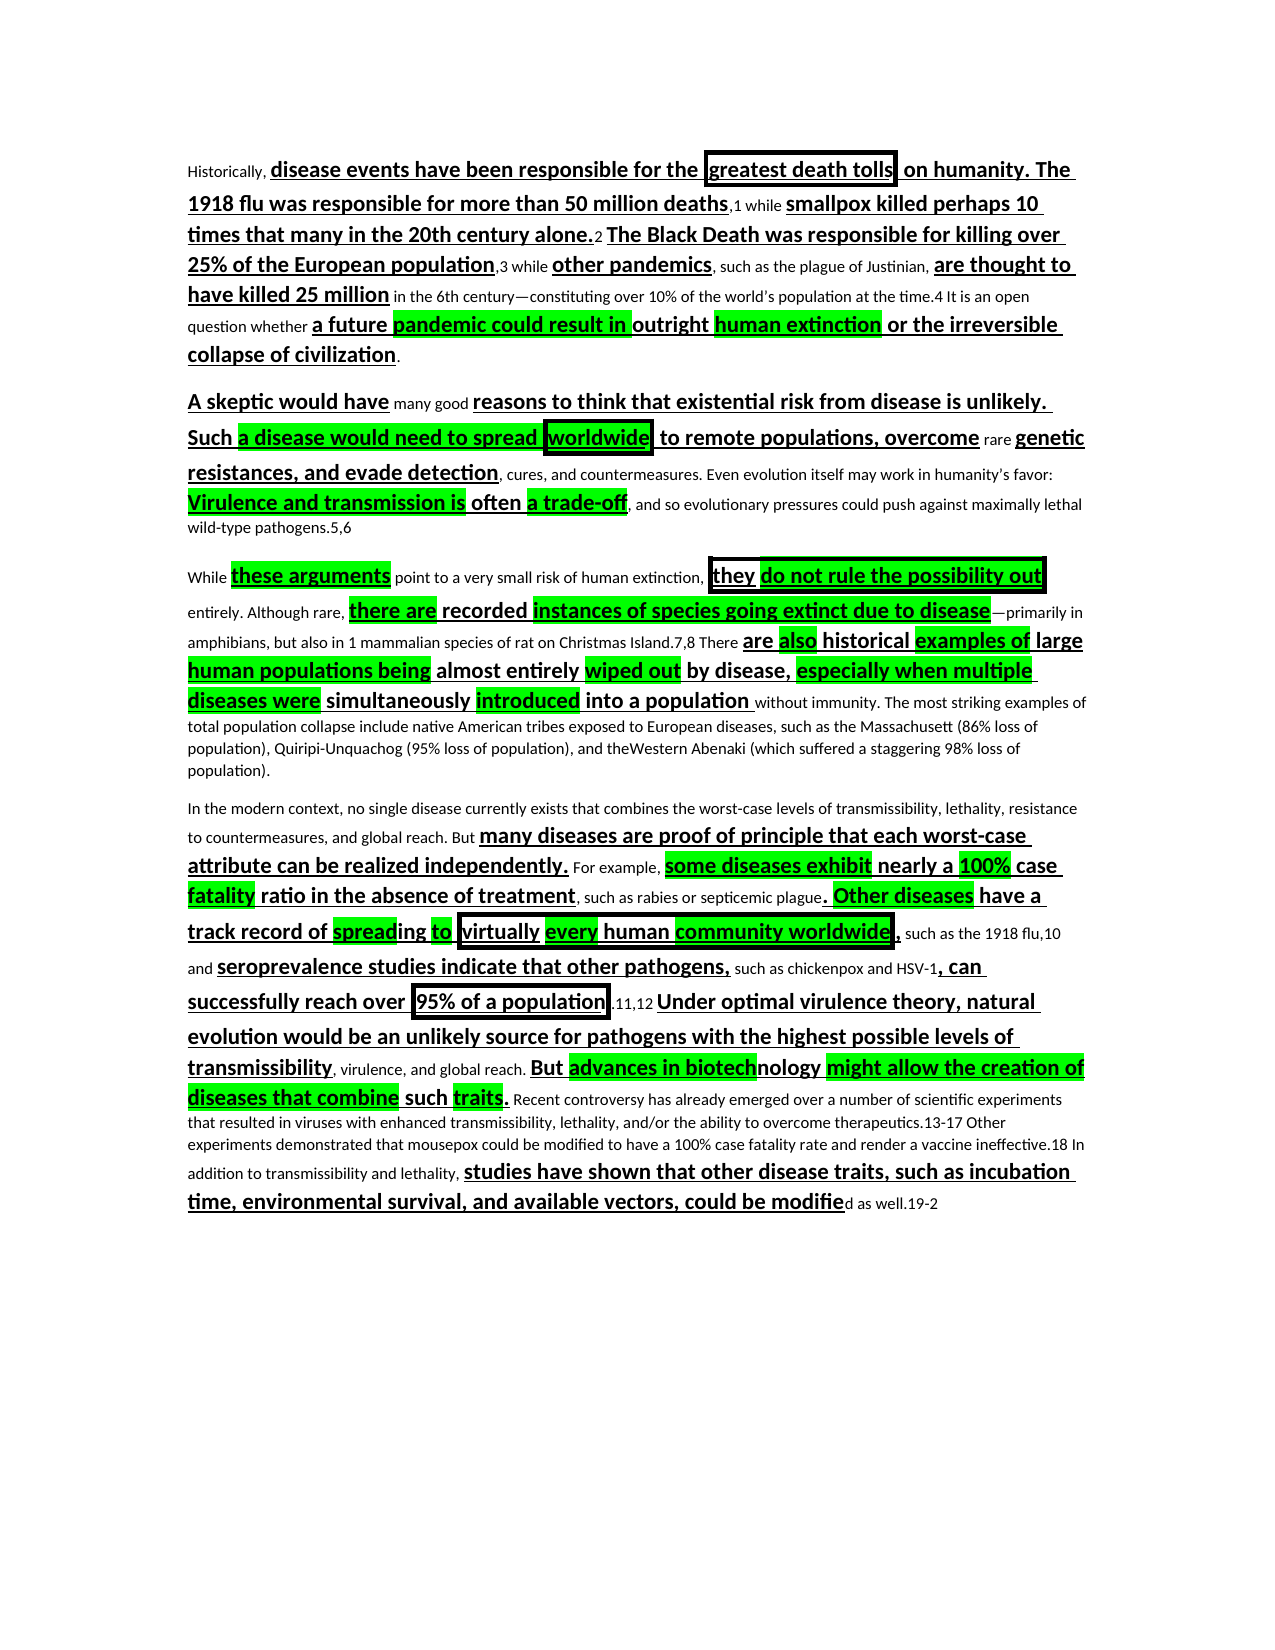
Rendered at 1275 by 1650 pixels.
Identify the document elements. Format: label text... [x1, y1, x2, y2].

text While these arguments point to a very small risk of human extinction, they do not rule the possibility out entirely. Although rare, there are recorded instances of species going extinct due to disease—primarily in amphibians, but also in 1 mammalian species of rat on Christmas Island.7,8 There are also historical examples of large human populations being almost entirely wiped out by disease, especially when multiple diseases were simultaneously introduced into a population without immunity. The most striking examples of total population collapse include native American tribes exposed to European diseases, such as the Massachusett (86% loss of population), Quiripi-Unquachog (95% loss of population), and theWestern Abenaki (which suffered a staggering 98% loss of population). [187, 556, 1087, 780]
text Historically, disease events have been responsible for the greatest death tolls on humanity. The 1918 flu was responsible for more than 50 million deaths,1 while smallpox killed perhaps 10 times that many in the 20th century alone.2 The Black Death was responsible for killing over 25% of the European population,3 while other pandemics, such as the plague of Justinian, are thought to have killed 25 million in the 6th century—constituting over 10% of the world’s population at the time.4 It is an open question whether a future pandemic could result in outright human extinction or the irreversible collapse of civilization. [187, 150, 1087, 369]
text A skeptic would have many good reasons to think that existential risk from disease is unlikely. Such a disease would need to spread worldwide to remote populations, overcome rare genetic resistances, and evade detection, cures, and countermeasures. Even evolution itself may work in humanity’s favor: Virulence and transmission is often a trade-off, and so evolutionary pressures could push against maximally lethal wild-type pathogens.5,6 [187, 387, 1087, 538]
text In the modern context, no single disease currently exists that combines the worst-case levels of transmissibility, lethality, resistance to countermeasures, and global reach. But many diseases are proof of principle that each worst-case attribute can be realized independently. For example, some diseases exhibit nearly a 100% case fatality ratio in the absence of treatment, such as rabies or septicemic plague. Other diseases have a track record of spreading to virtually every human community worldwide, such as the 1918 flu,10 and seroprevalence studies indicate that other pathogens, such as chickenpox and HSV-1, can successfully reach over 95% of a population.11,12 Under optimal virulence theory, natural evolution would be an unlikely source for pathogens with the highest possible levels of transmissibility, virulence, and global reach. But advances in biotechnology might allow the creation of diseases that combine such traits. Recent controversy has already emerged over a number of scientific experiments that resulted in viruses with enhanced transmissibility, lethality, and/or the ability to overcome therapeutics.13-17 Other experiments demonstrated that mousepox could be modified to have a 100% case fatality rate and render a vaccine ineffective.18 In addition to transmissibility and lethality, studies have shown that other disease traits, such as incubation time, environmental survival, and available vectors, could be modified as well.19-2 [187, 798, 1087, 1215]
